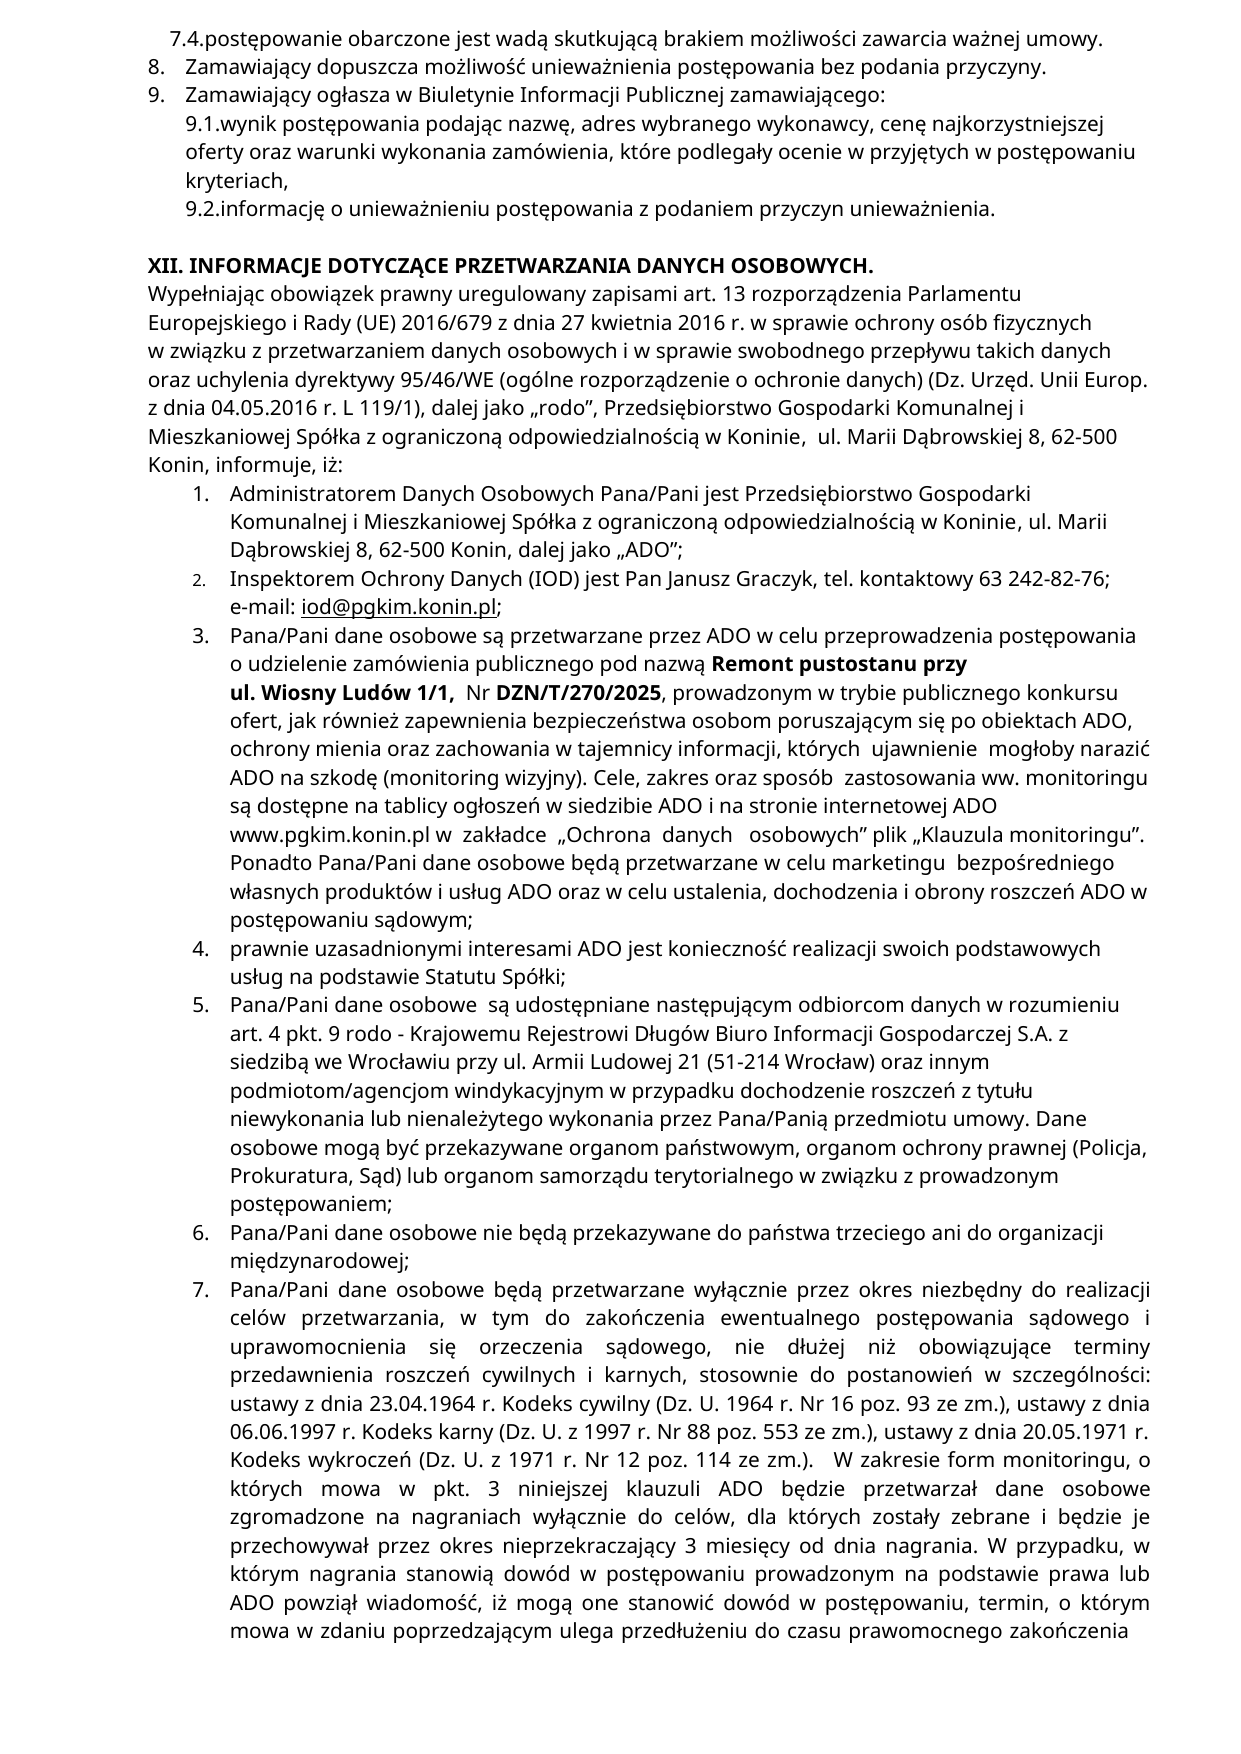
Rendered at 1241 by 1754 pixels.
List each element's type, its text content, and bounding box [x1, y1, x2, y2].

list Pana/Pani dane osobowe nie będą przekazywane do państwa trzeciego ani do organizacji międzynarodowej; [192, 1218, 1152, 1275]
list Zamawiający dopuszcza możliwość unieważnienia postępowania bez podania przyczyny. [148, 52, 1152, 81]
list Zamawiający ogłasza w Biuletynie Informacji Publicznej zamawiającego: [148, 81, 1152, 109]
text XII. INFORMACJE DOTYCZĄCE PRZETWARZANIA DANYCH OSOBOWYCH. [148, 251, 1152, 279]
list 9.1.wynik postępowania podając nazwę, adres wybranego wykonawcy, cenę najkorzystniejszej oferty oraz warunki wykonania zamówienia, które podlegały ocenie w przyjętych w postępowaniu kryteriach, [185, 109, 1152, 194]
list Pana/Pani dane osobowe są udostępniane następującym odbiorcom danych w rozumieniu art. 4 pkt. 9 rodo - Krajowemu Rejestrowi Długów Biuro Informacji Gospodarczej S.A. z siedzibą we Wrocławiu przy ul. Armii Ludowej 21 (51-214 Wrocław) oraz innym podmiotom/agencjom windykacyjnym w przypadku dochodzenie roszczeń z tytułu niewykonania lub nienależytego wykonania przez Pana/Panią przedmiotu umowy. Dane osobowe mogą być przekazywane organom państwowym, organom ochrony prawnej (Policja, Prokuratura, Sąd) lub organom samorządu terytorialnego w związku z prowadzonym postępowaniem; [192, 991, 1152, 1218]
list Inspektorem Ochrony Danych (IOD) jest Pan Janusz Graczyk, tel. kontaktowy 63 242-82-76; e-mail: iod@pgkim.konin.pl; [192, 564, 1152, 621]
text Wypełniając obowiązek prawny uregulowany zapisami art. 13 rozporządzenia Parlamentu Europejskiego i Rady (UE) 2016/679 z dnia 27 kwietnia 2016 r. w sprawie ochrony osób fizycznych w związku z przetwarzaniem danych osobowych i w sprawie swobodnego przepływu takich danych oraz uchylenia dyrektywy 95/46/WE (ogólne rozporządzenie o ochronie danych) (Dz. Urzęd. Unii Europ. z dnia 04.05.2016 r. L 119/1), dalej jako „rodo”, Przedsiębiorstwo Gospodarki Komunalnej i Mieszkaniowej Spółka z ograniczoną odpowiedzialnością w Koninie, ul. Marii Dąbrowskiej 8, 62-500 Konin, informuje, iż: [148, 279, 1152, 479]
list Pana/Pani dane osobowe są przetwarzane przez ADO w celu przeprowadzenia postępowania o udzielenie zamówienia publicznego pod nazwą Remont pustostanu przy ul. Wiosny Ludów 1/1, Nr DZN/T/270/2025, prowadzonym w trybie publicznego konkursu ofert, jak również zapewnienia bezpieczeństwa osobom poruszającym się po obiektach ADO, ochrony mienia oraz zachowania w tajemnicy informacji, których ujawnienie mogłoby narazić ADO na szkodę (monitoring wizyjny). Cele, zakres oraz sposób zastosowania ww. monitoringu są dostępne na tablicy ogłoszeń w siedzibie ADO i na stronie internetowej ADO www.pgkim.konin.pl w zakładce „Ochrona danych osobowych” plik „Klauzula monitoringu”. Ponadto Pana/Pani dane osobowe będą przetwarzane w celu marketingu bezpośredniego własnych produktów i usług ADO oraz w celu ustalenia, dochodzenia i obrony roszczeń ADO w postępowaniu sądowym; [192, 621, 1152, 934]
list 9.2.informację o unieważnieniu postępowania z podaniem przyczyn unieważnienia. [185, 194, 1152, 223]
text 7.4.postępowanie obarczone jest wadą skutkującą brakiem możliwości zawarcia ważnej umowy. [148, 24, 1152, 52]
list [192, 1275, 1152, 1644]
list prawnie uzasadnionymi interesami ADO jest konieczność realizacji swoich podstawowych usług na podstawie Statutu Spółki; [192, 934, 1152, 991]
list Administratorem Danych Osobowych Pana/Pani jest Przedsiębiorstwo Gospodarki Komunalnej i Mieszkaniowej Spółka z ograniczoną odpowiedzialnością w Koninie, ul. Marii Dąbrowskiej 8, 62-500 Konin, dalej jako „ADO”; [192, 479, 1152, 564]
